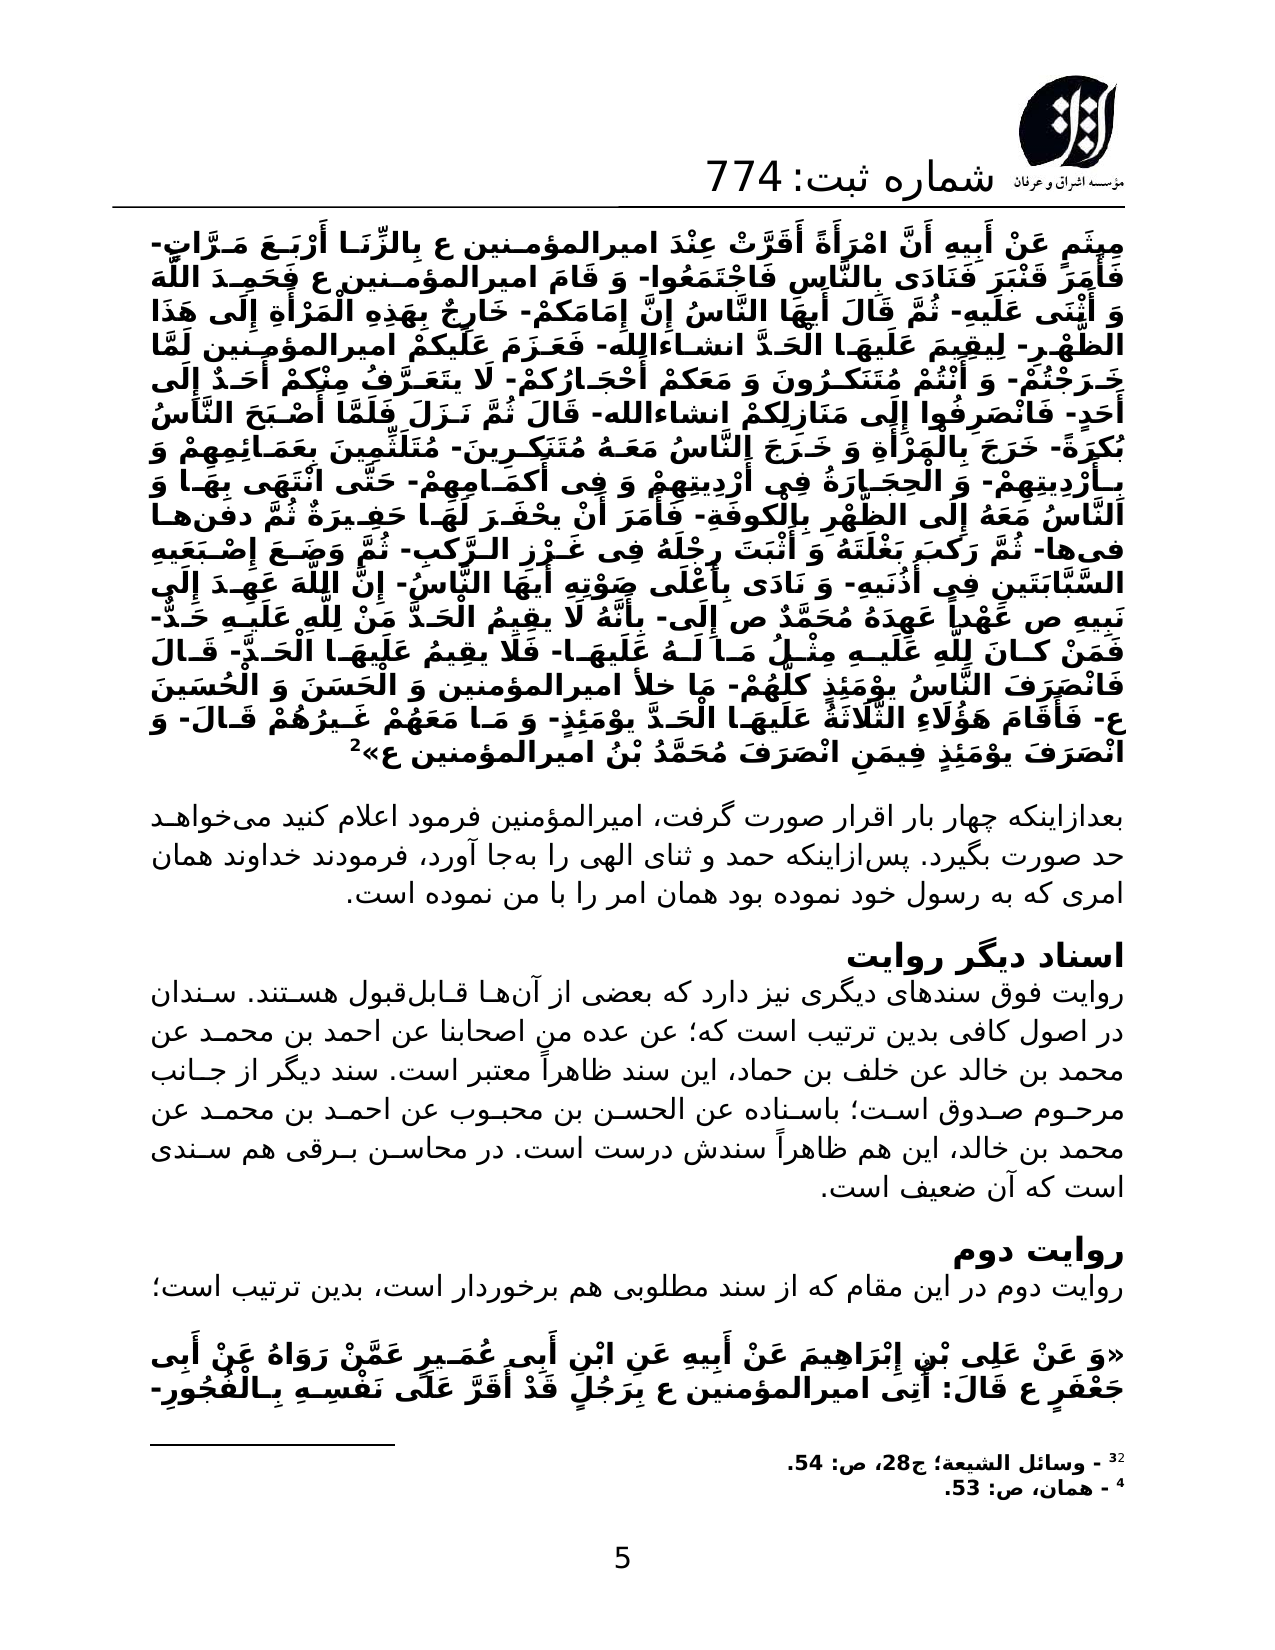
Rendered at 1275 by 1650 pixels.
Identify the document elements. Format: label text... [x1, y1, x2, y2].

subtitle روایت دوم [150, 1230, 1125, 1269]
text بعدازاینکه چهار بار اقرار صورت گرفت، امیرالمؤمنین فرمود اعلام کنید می‌خواهد حد صورت بگیرد. پس‌ازاینکه حمد و ثنای الهی را به‌جا آورد، فرمودند خداوند همان امری که به رسول خود نموده بود همان امر را با من نموده است. [150, 799, 1125, 911]
text روایت فوق سندهای دیگری نیز دارد که بعضی از آن‌ها قابل‌قبول هستند. سندان در اصول کافی بدین ترتیب است که؛ عن عده من اصحابنا عن احمد بن محمد عن محمد بن خالد عن خلف بن حماد، این سند ظاهراً معتبر است. سند دیگر از جانب مرحوم صدوق است؛ باسناده عن الحسن بن محبوب عن احمد بن محمد عن محمد بن خالد، این هم ظاهراً سندش درست است. در محاسن برقی هم سندی است که آن ضعیف است. [150, 976, 1125, 1204]
picture [1010, 75, 1125, 192]
subtitle اسناد دیگر روایت [150, 937, 1125, 976]
text روایت دوم در این مقام که از سند مطلوبی هم برخوردار است، بدین ترتیب است؛ [150, 1269, 1125, 1303]
